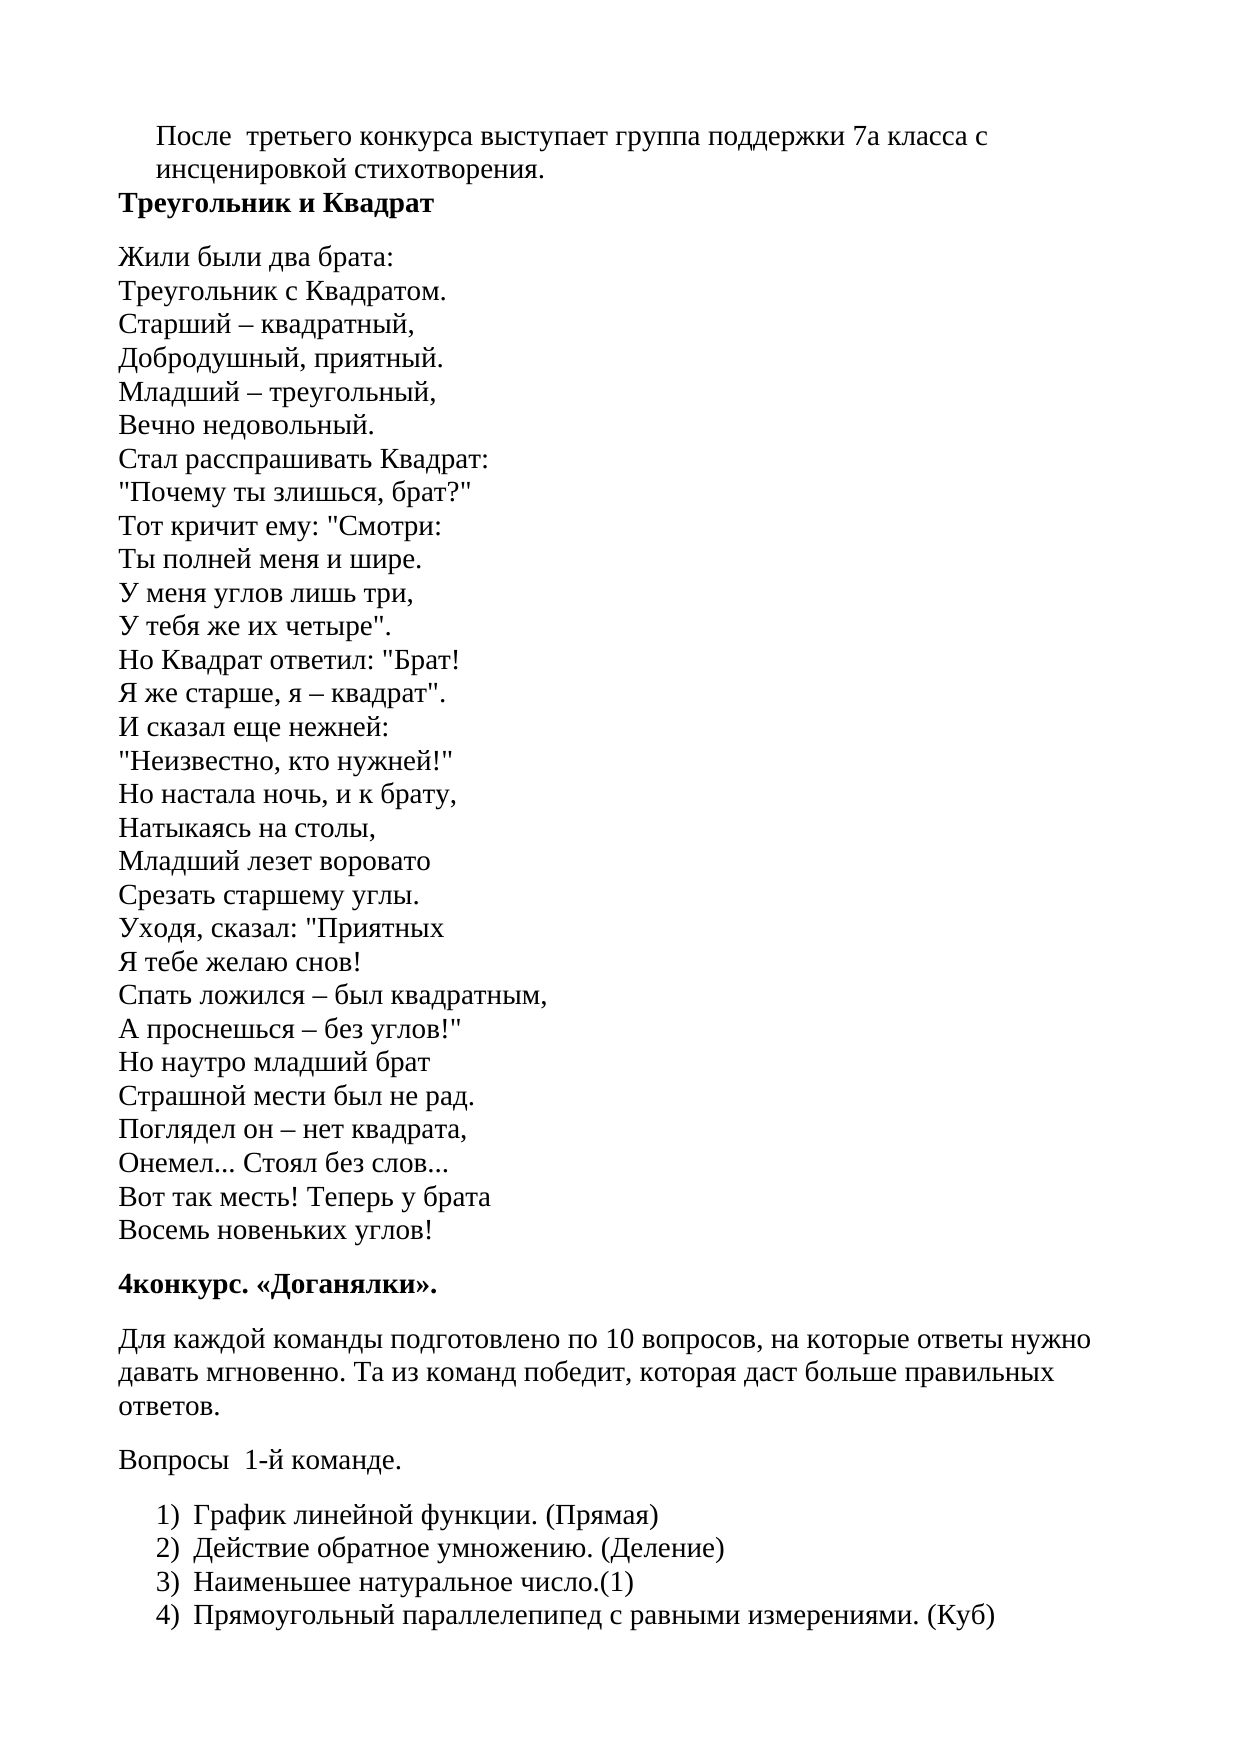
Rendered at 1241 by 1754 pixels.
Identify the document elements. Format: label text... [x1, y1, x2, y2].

list График линейной функции. (Прямая) [156, 1497, 1152, 1530]
list Прямоугольный параллелепипед с равными измерениями. (Куб) [156, 1597, 1152, 1631]
text Вопросы 1-й команде. [118, 1442, 1152, 1476]
list Наименьшее натуральное число.(1) [156, 1564, 1152, 1597]
text После третьего конкурса выступает группа поддержки 7а класса с инсценировкой стихотворения. [156, 118, 1152, 185]
text Для каждой команды подготовлено по 10 вопросов, на которые ответы нужно давать мгновенно. Та из команд победит, которая даст больше правильных ответов. [118, 1321, 1152, 1422]
text Жили были два брата: Треугольник с Квадратом. Старший – квадратный, Добродушный, приятный. Младший – треугольный, Вечно недовольный. Стал расспрашивать Квадрат: "Почему ты злишься, брат?" Тот кричит ему: "Смотри: Ты полней меня и шире. У меня углов лишь три, У тебя же их четыре". Но Квадрат ответил: "Брат! Я же старше, я – квадрат". И сказал еще нежней: "Неизвестно, кто нужней!" Но настала ночь, и к брату, Натыкаясь на столы, Младший лезет воровато Срезать старшему углы. Уходя, сказал: "Приятных Я тебе желаю снов! Спать ложился – был квадратным, А проснешься – без углов!" Но наутро младший брат Страшной мести был не рад. Поглядел он – нет квадрата, Онемел... Стоял без слов... Вот так месть! Теперь у брата Восемь новеньких углов! [118, 239, 1152, 1246]
text Треугольник и Квадрат [118, 185, 1152, 219]
list Действие обратное умножению. (Деление) [156, 1530, 1152, 1564]
text 4конкурс. «Доганялки». [118, 1267, 1152, 1300]
